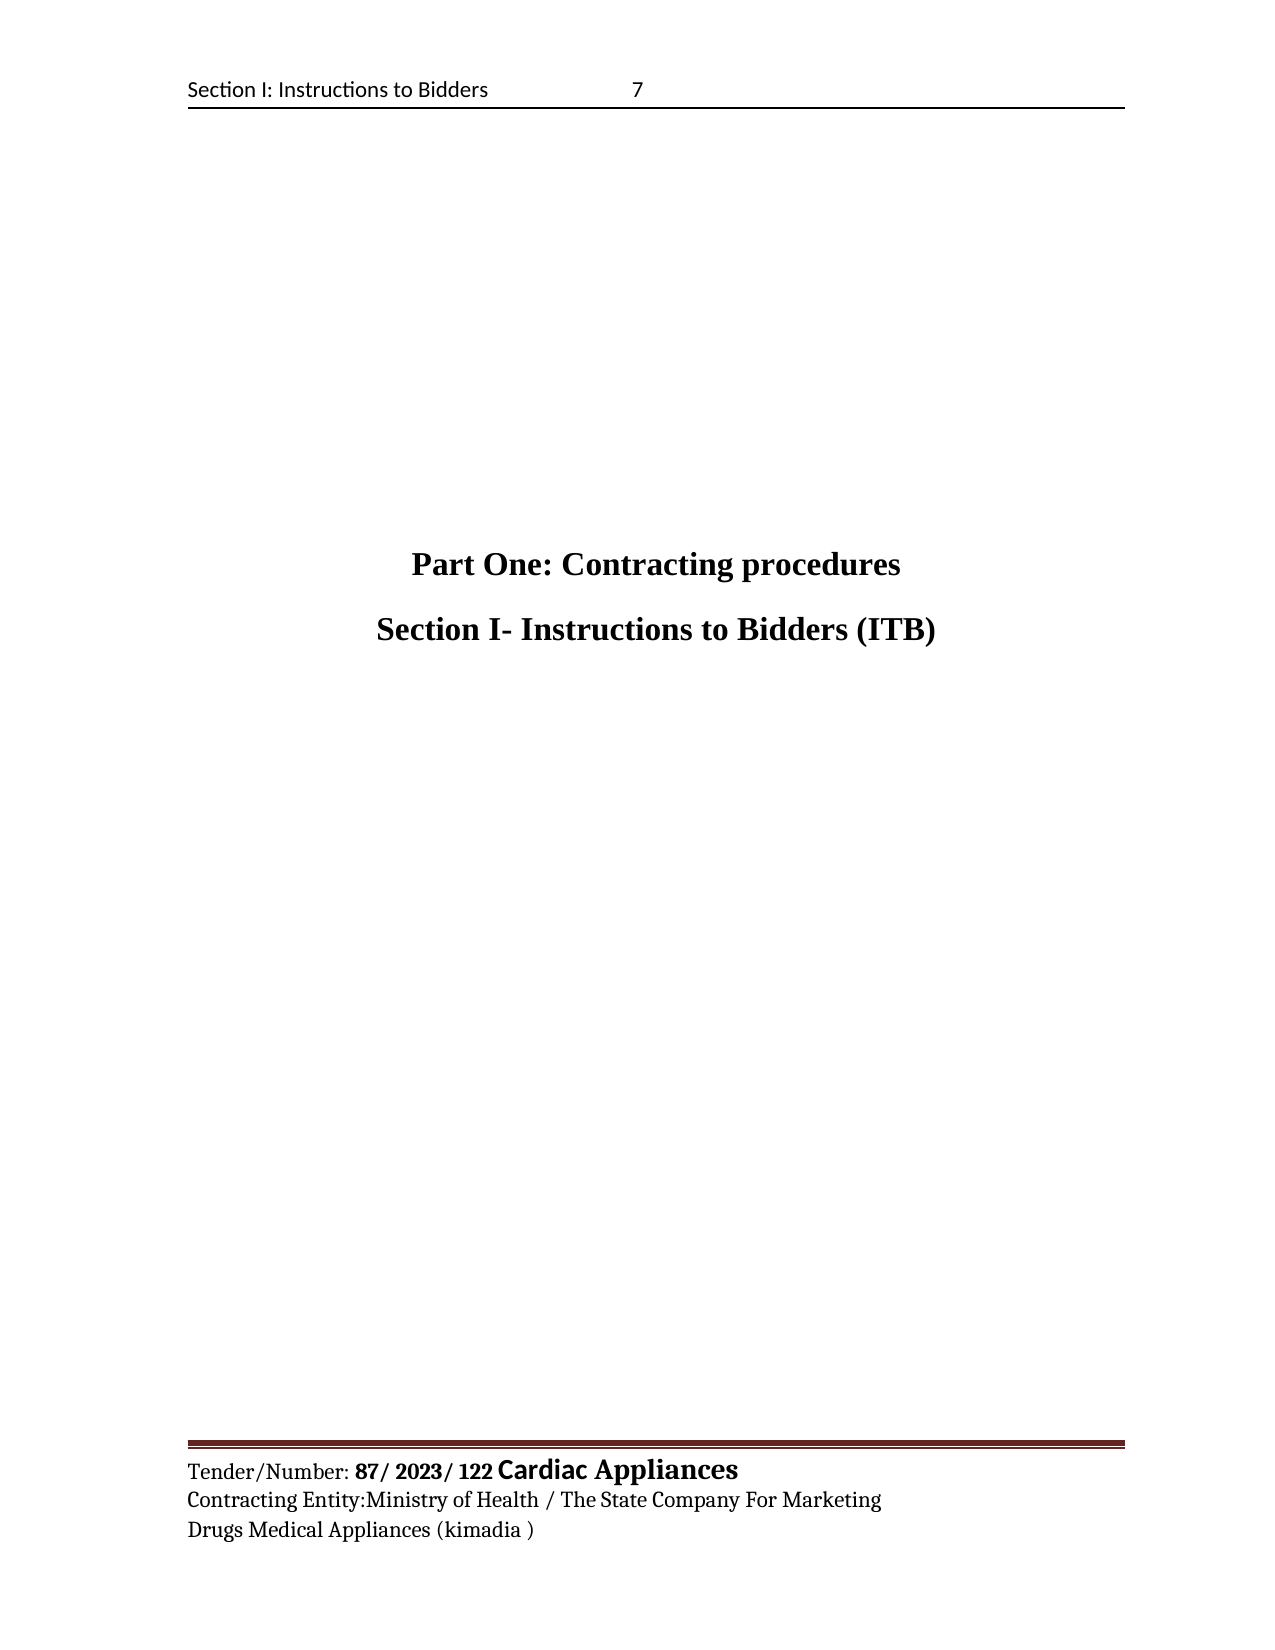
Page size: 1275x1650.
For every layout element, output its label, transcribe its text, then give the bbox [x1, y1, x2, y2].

text Part One: Contracting procedures [187, 544, 1125, 582]
text Section I- Instructions to Bidders (ITB) [187, 609, 1125, 647]
